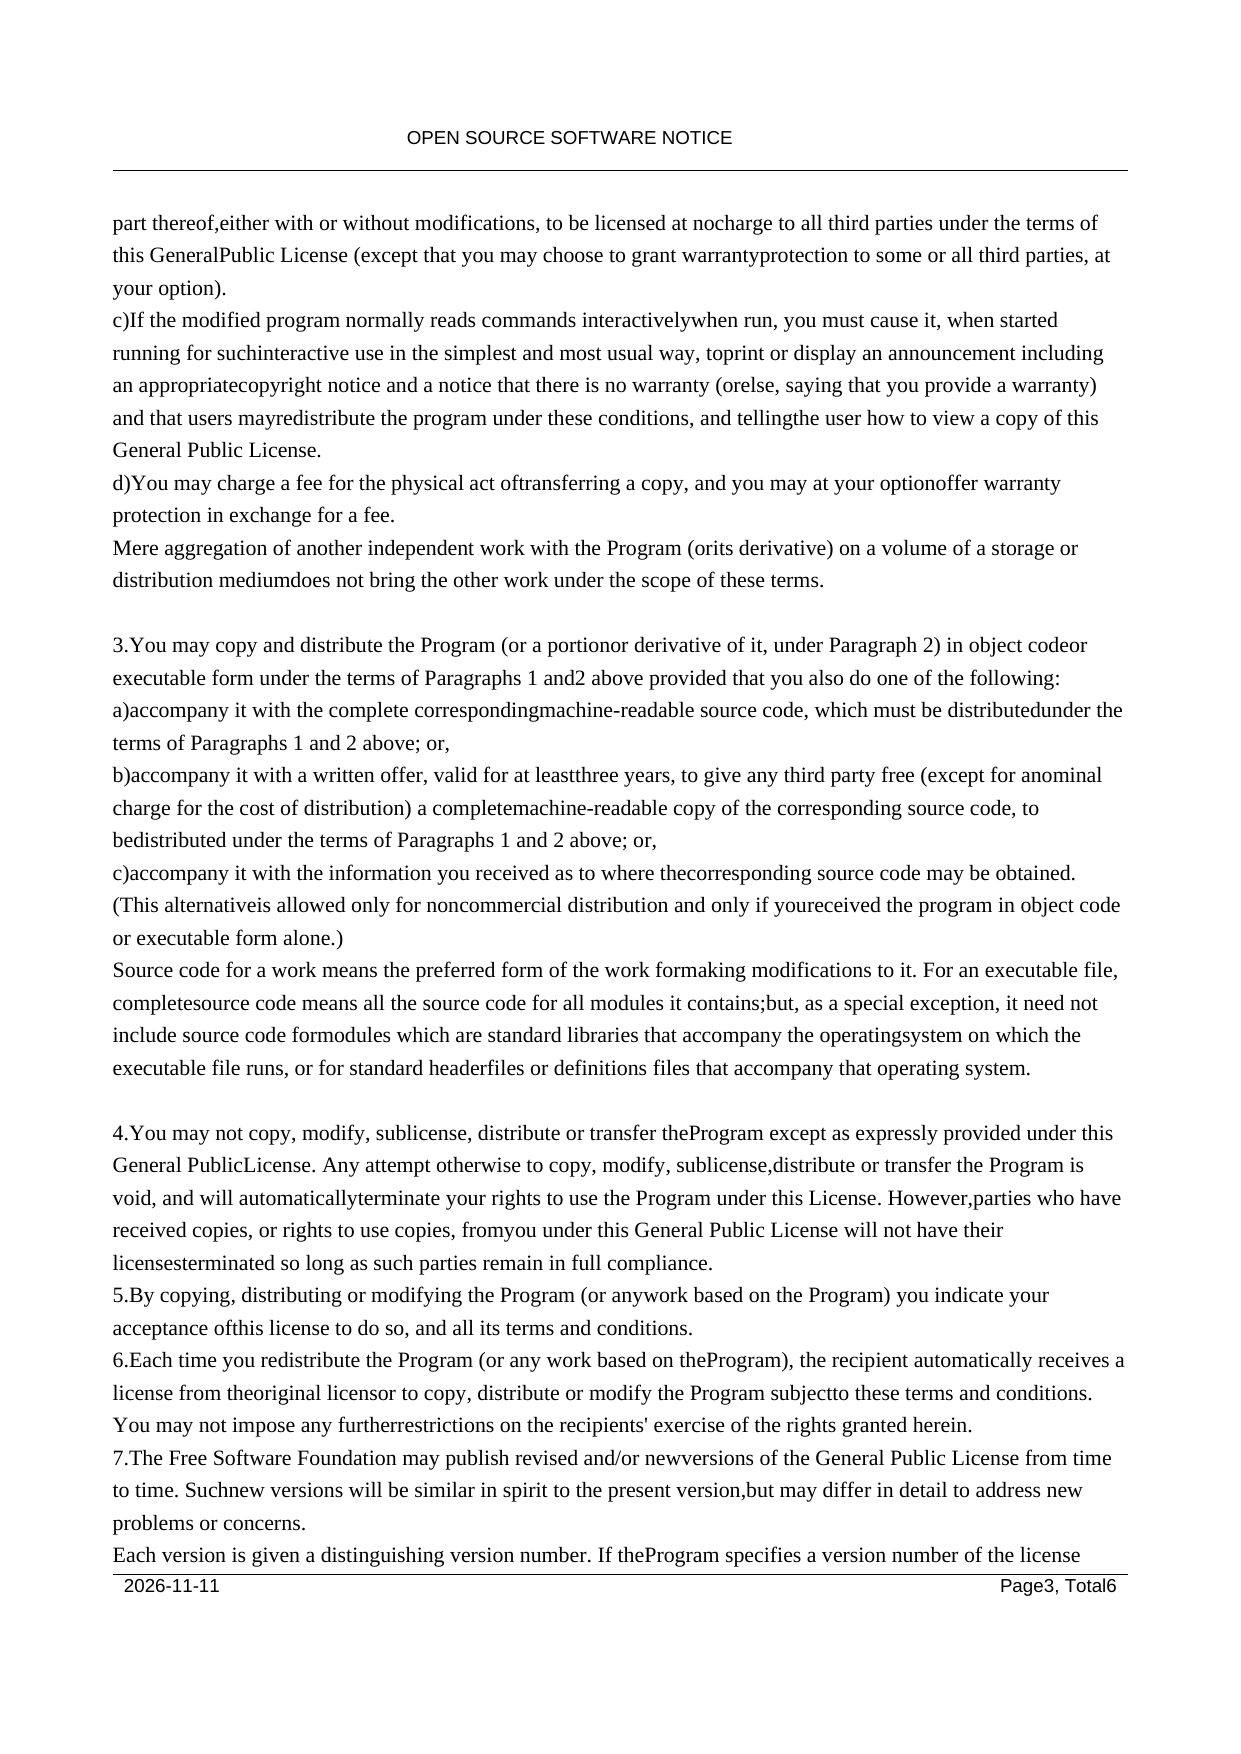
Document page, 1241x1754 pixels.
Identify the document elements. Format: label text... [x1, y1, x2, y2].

text 3.You may copy and distribute the Program (or a portionor derivative of it, under Paragraph 2) in object codeor executable form under the terms of Paragraphs 1 and2 above provided that you also do one of the following: [112, 629, 1128, 694]
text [112, 206, 1128, 304]
text Source code for a work means the preferred form of the work formaking modifications to it. For an executable file, completesource code means all the source code for all modules it contains;but, as a special exception, it need not include source code formodules which are standard libraries that accompany the operatingsystem on which the executable file runs, or for standard headerfiles or definitions files that accompany that operating system. [112, 954, 1128, 1084]
text 5.By copying, distributing or modifying the Program (or anywork based on the Program) you indicate your acceptance ofthis license to do so, and all its terms and conditions. [112, 1279, 1128, 1344]
text c)accompany it with the information you received as to where thecorresponding source code may be obtained. (This alternativeis allowed only for noncommercial distribution and only if youreceived the program in object code or executable form alone.) [112, 856, 1128, 954]
text c)If the modified program normally reads commands interactivelywhen run, you must cause it, when started running for suchinteractive use in the simplest and most usual way, toprint or display an announcement including an appropriatecopyright notice and a notice that there is no warranty (orelse, saying that you provide a warranty) and that users mayredistribute the program under these conditions, and tellingthe user how to view a copy of this General Public License. [112, 304, 1128, 466]
text 6.Each time you redistribute the Program (or any work based on theProgram), the recipient automatically receives a license from theoriginal licensor to copy, distribute or modify the Program subjectto these terms and conditions. You may not impose any furtherrestrictions on the recipients' exercise of the rights granted herein. [112, 1344, 1128, 1441]
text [112, 1539, 1128, 1571]
text a)accompany it with the complete correspondingmachine-readable source code, which must be distributedunder the terms of Paragraphs 1 and 2 above; or, [112, 694, 1128, 759]
text d)You may charge a fee for the physical act oftransferring a copy, and you may at your optionoffer warranty protection in exchange for a fee. [112, 466, 1128, 531]
text b)accompany it with a written offer, valid for at leastthree years, to give any third party free (except for anominal charge for the cost of distribution) a completemachine-readable copy of the corresponding source code, to bedistributed under the terms of Paragraphs 1 and 2 above; or, [112, 759, 1128, 856]
text 4.You may not copy, modify, sublicense, distribute or transfer theProgram except as expressly provided under this General PublicLicense. Any attempt otherwise to copy, modify, sublicense,distribute or transfer the Program is void, and will automaticallyterminate your rights to use the Program under this License. However,parties who have received copies, or rights to use copies, fromyou under this General Public License will not have their licensesterminated so long as such parties remain in full compliance. [112, 1116, 1128, 1279]
text Mere aggregation of another independent work with the Program (orits derivative) on a volume of a storage or distribution mediumdoes not bring the other work under the scope of these terms. [112, 531, 1128, 596]
text 7.The Free Software Foundation may publish revised and/or newversions of the General Public License from time to time. Suchnew versions will be similar in spirit to the present version,but may differ in detail to address new problems or concerns. [112, 1441, 1128, 1539]
